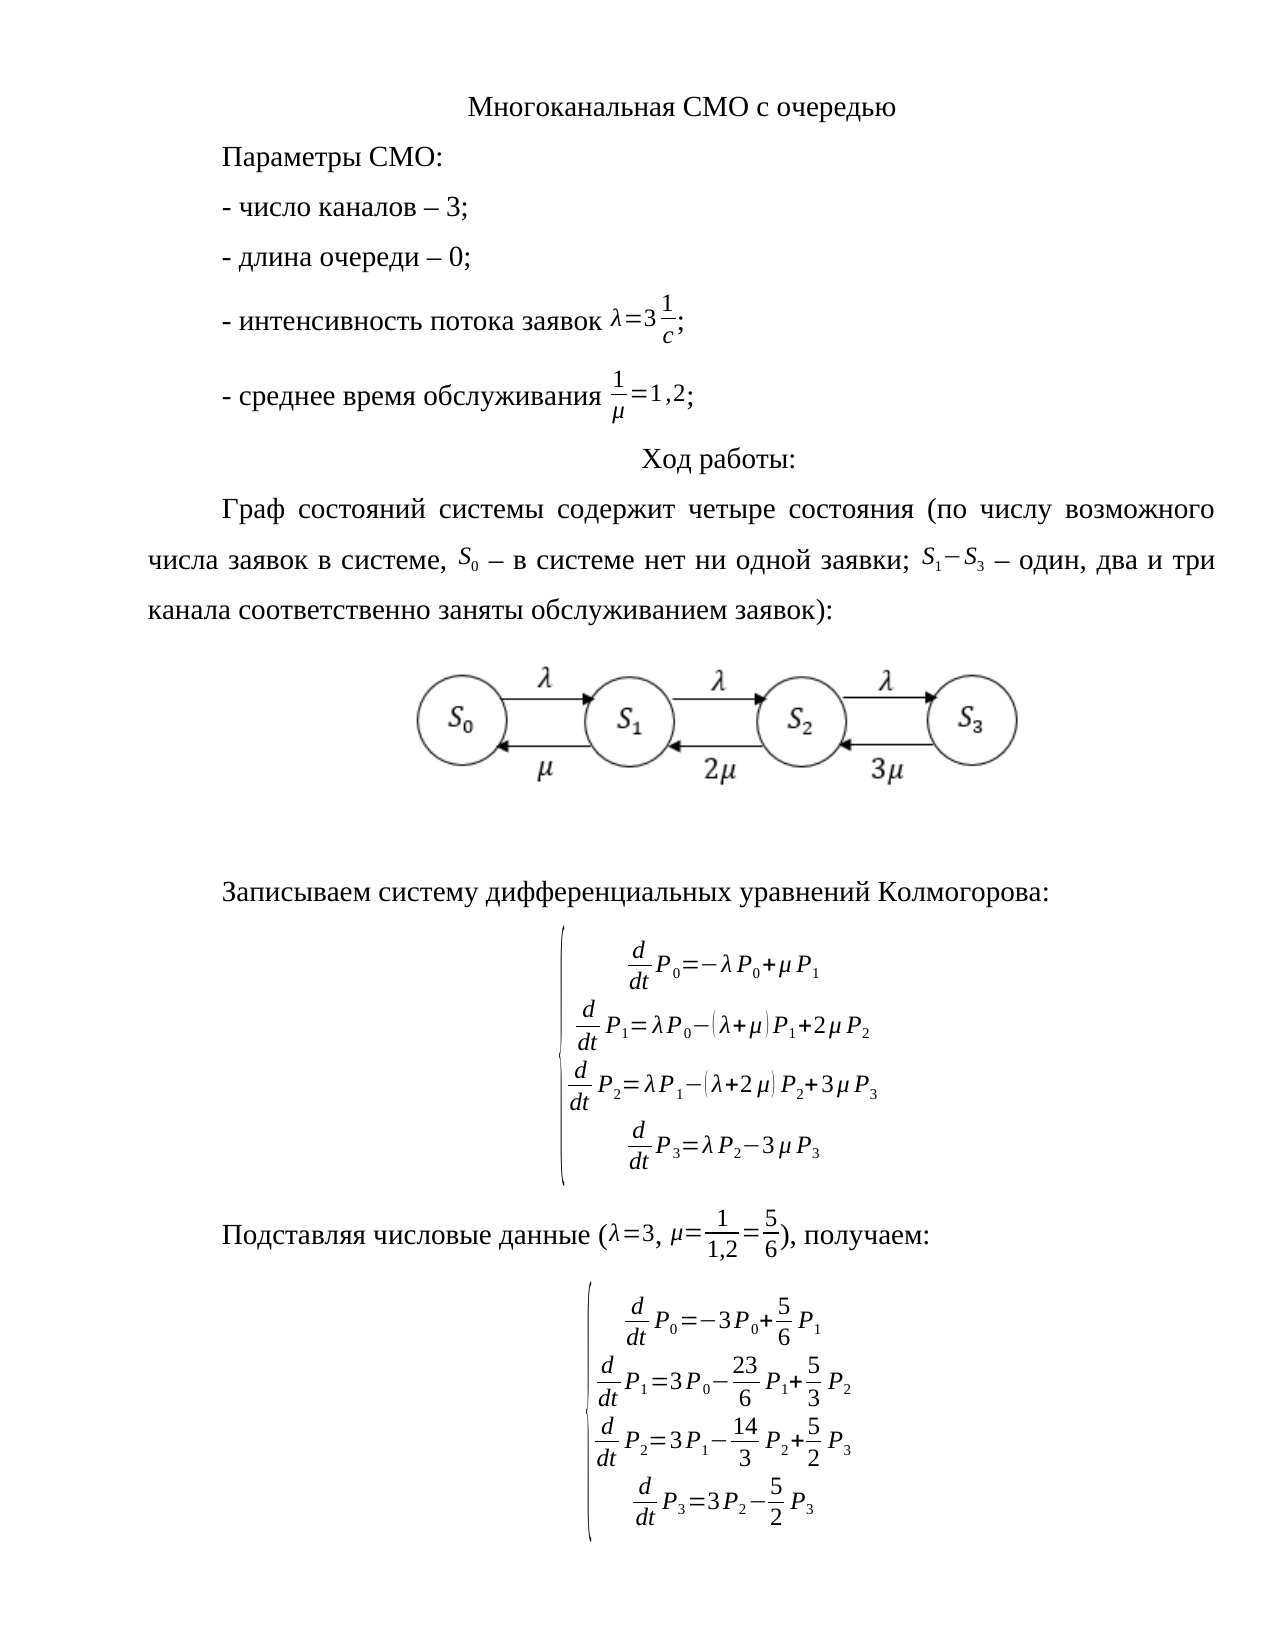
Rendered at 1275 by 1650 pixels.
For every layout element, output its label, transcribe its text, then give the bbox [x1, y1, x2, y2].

text - среднее время обслуживания ; [148, 366, 1216, 424]
text Подставляя числовые данные (, ), получаем: [148, 1204, 1216, 1263]
text Многоканальная СМО с очередью [148, 89, 1216, 122]
text Ход работы: [148, 441, 1216, 475]
text Записываем систему дифференциальных уравнений Колмогорова: [148, 874, 1216, 907]
picture [403, 642, 1035, 807]
text - число каналов – 3; [148, 189, 1216, 223]
text - длина очереди – 0; [148, 239, 1216, 273]
text Параметры СМО: [148, 139, 1216, 172]
text Граф состояний системы содержит четыре состояния (по числу возможного числа заявок в системе, – в системе нет ни одной заявки; – один, два и три канала соответственно заняты обслуживанием заявок): [148, 492, 1216, 626]
text - интенсивность потока заявок ; [148, 290, 1216, 349]
